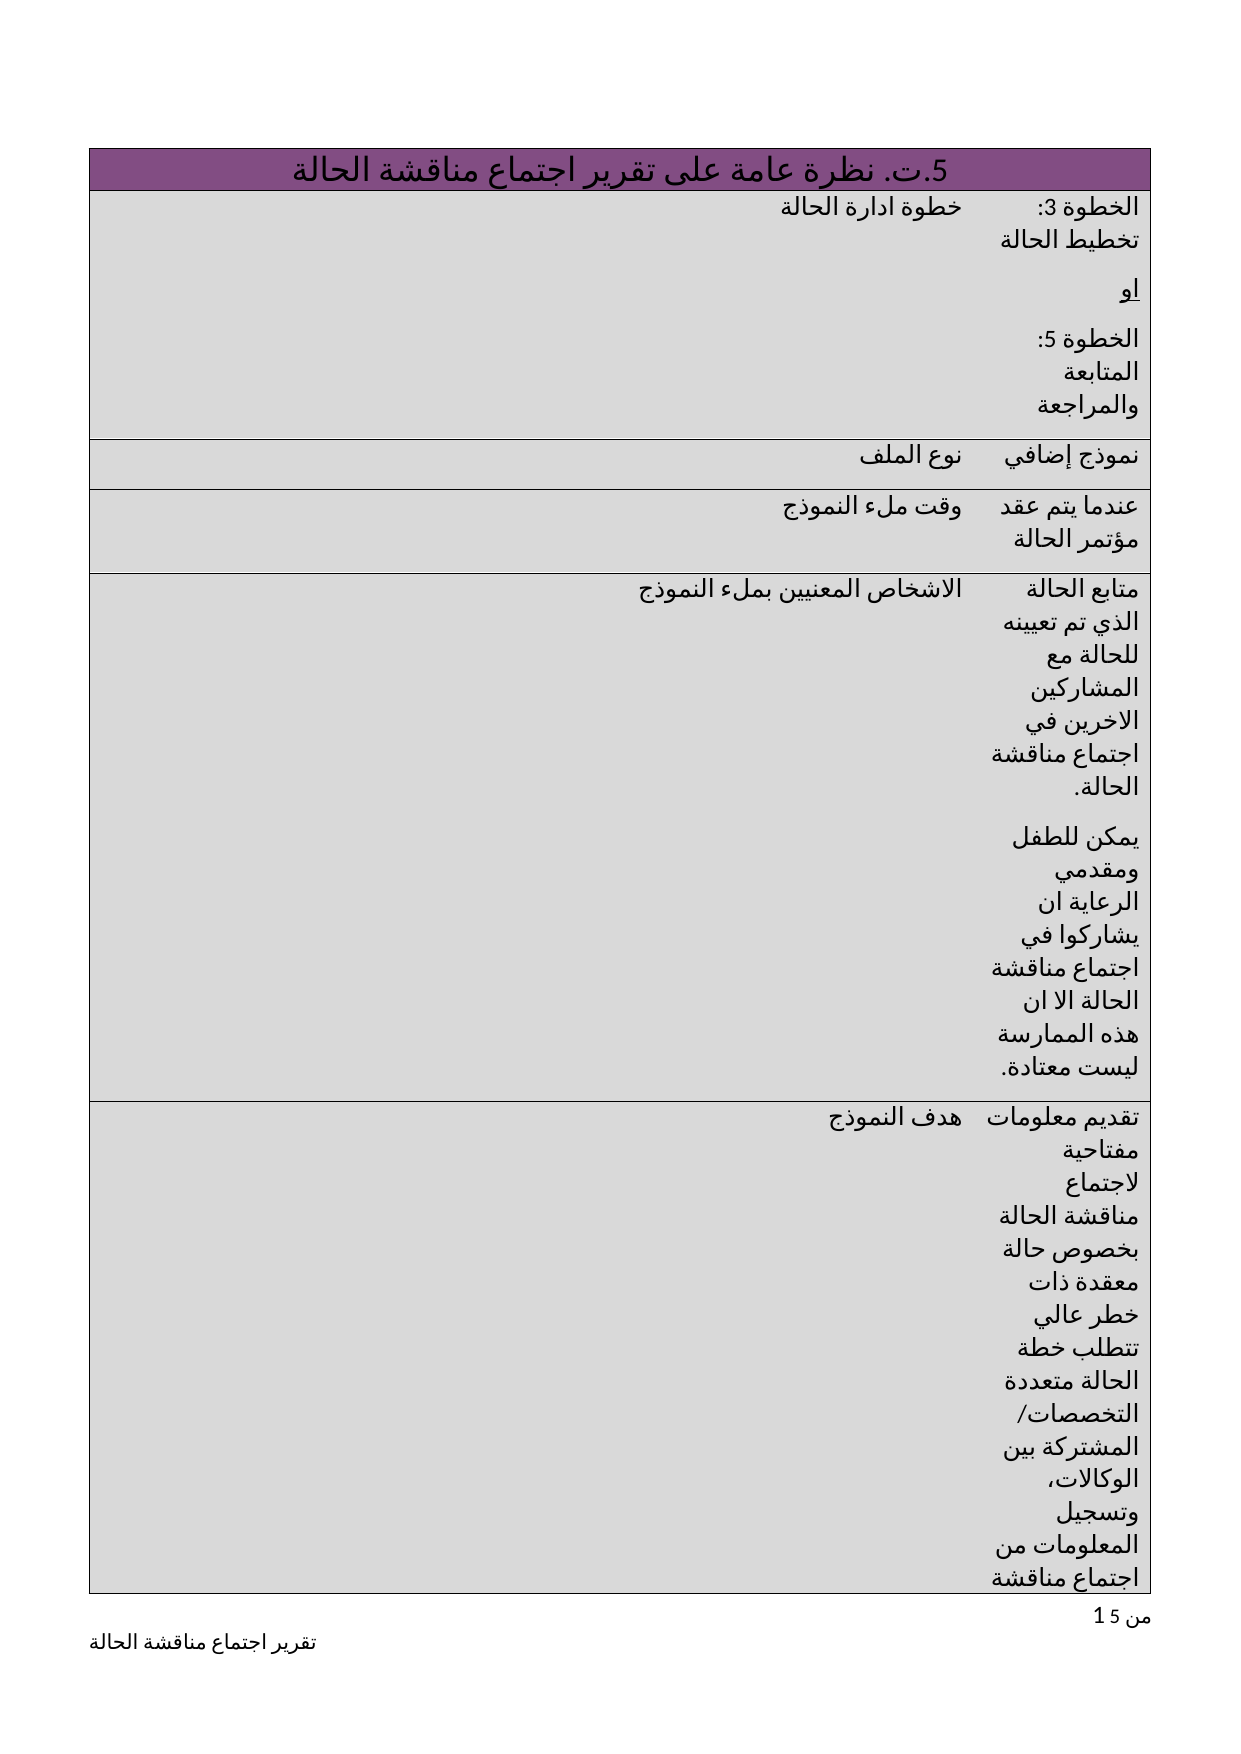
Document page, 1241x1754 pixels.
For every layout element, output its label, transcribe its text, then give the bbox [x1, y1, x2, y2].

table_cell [974, 1102, 1150, 1593]
table_cell الاشخاص المعنيين بملء النموذج [90, 574, 974, 1101]
table_cell وقت ملء النموذج [90, 490, 974, 572]
table_cell نموذج إضافي [974, 440, 1150, 489]
table_cell نوع الملف [90, 440, 974, 489]
table_cell الخطوة 3: تخطيط الحالة او الخطوة 5: المتابعة والمراجعة [974, 191, 1150, 438]
table_cell خطوة ادارة الحالة [90, 191, 974, 438]
table_cell عندما يتم عقد مؤتمر الحالة [974, 490, 1150, 572]
table_header 5.ت. نظرة عامة على تقرير اجتماع مناقشة الحالة [90, 149, 1150, 190]
table_cell متابع الحالة الذي تم تعيينه للحالة مع المشاركين الاخرين في اجتماع مناقشة الحالة. يمكن للطفل ومقدمي الرعاية ان يشاركوا في اجتماع مناقشة الحالة الا ان هذه الممارسة ليست معتادة. [974, 574, 1150, 1101]
table_cell هدف النموذج [90, 1102, 974, 1593]
